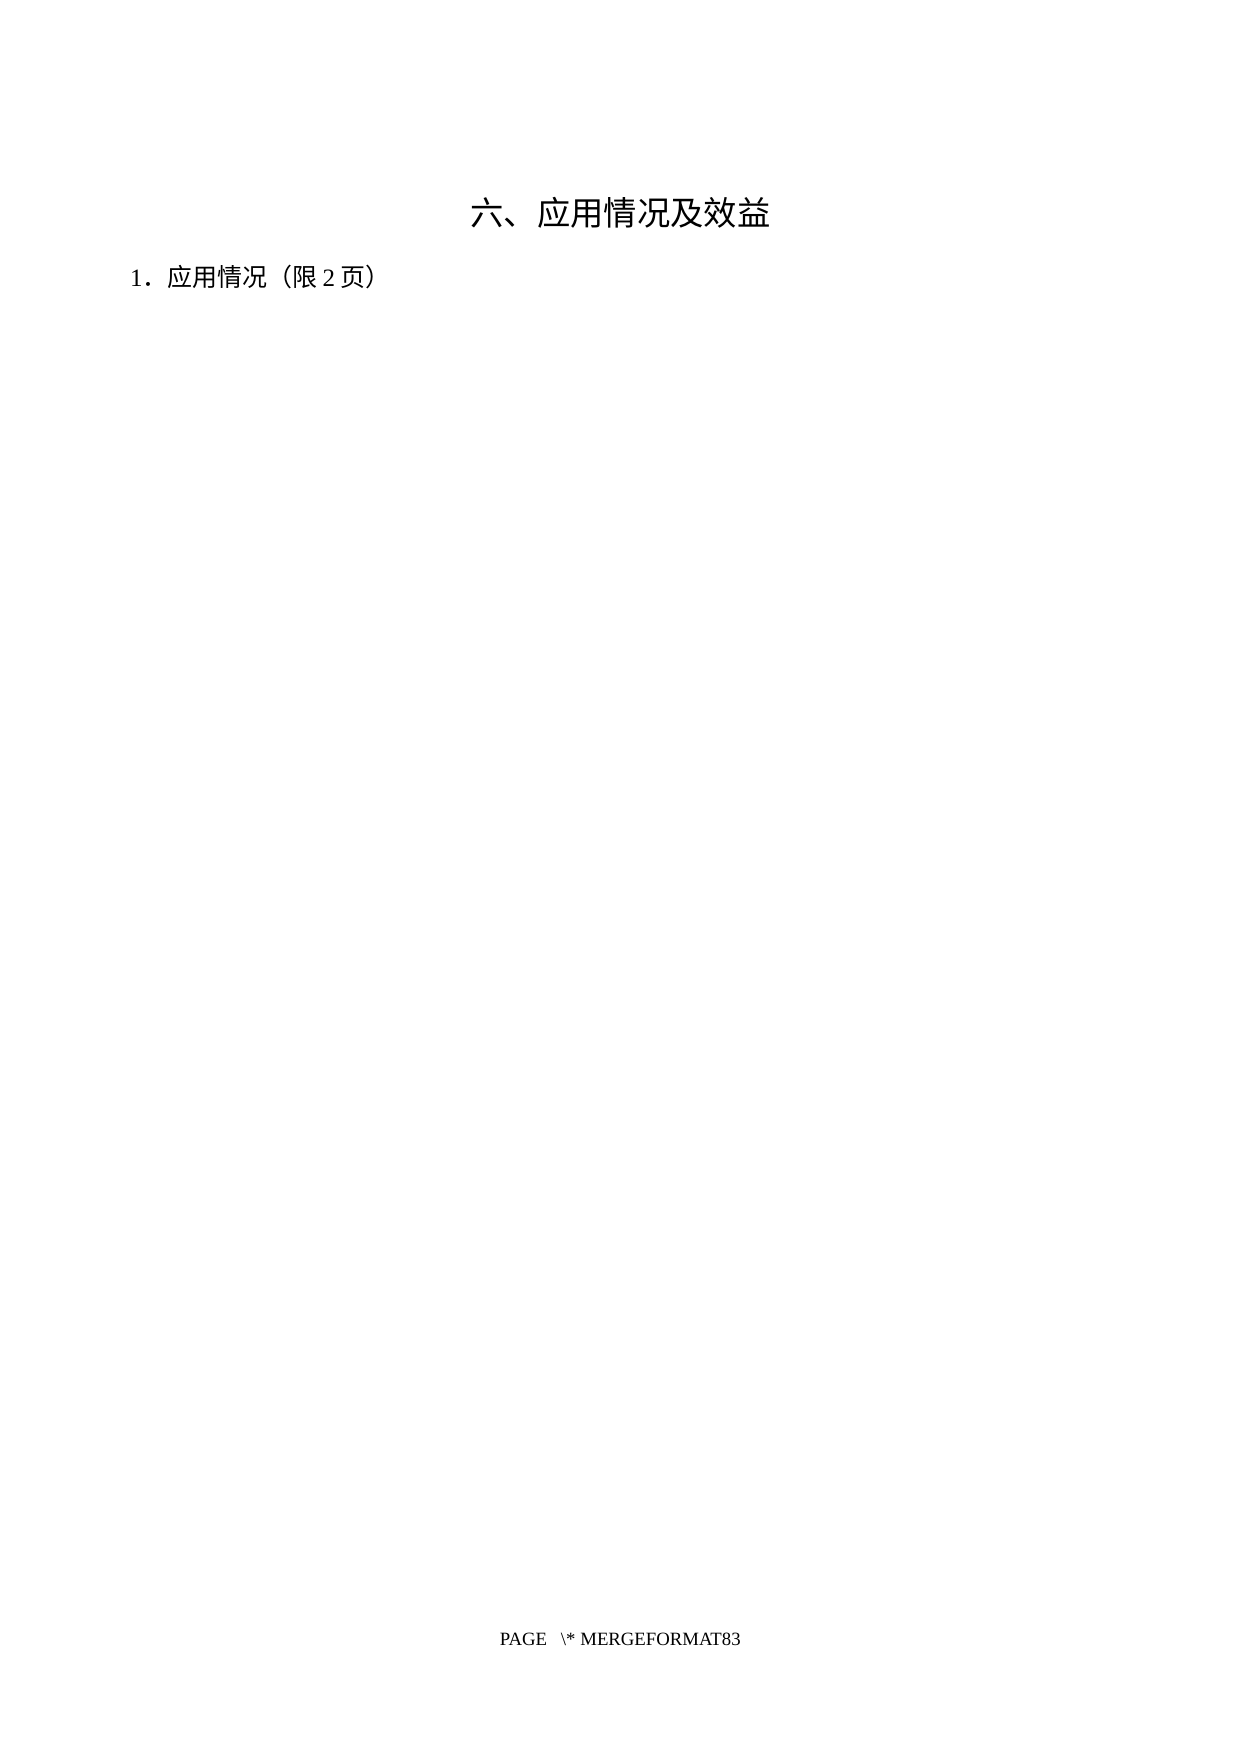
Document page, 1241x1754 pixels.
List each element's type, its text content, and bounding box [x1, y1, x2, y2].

text 六、应用情况及效益 [130, 178, 1110, 243]
text 1．应用情况（限2页） [130, 243, 1110, 308]
